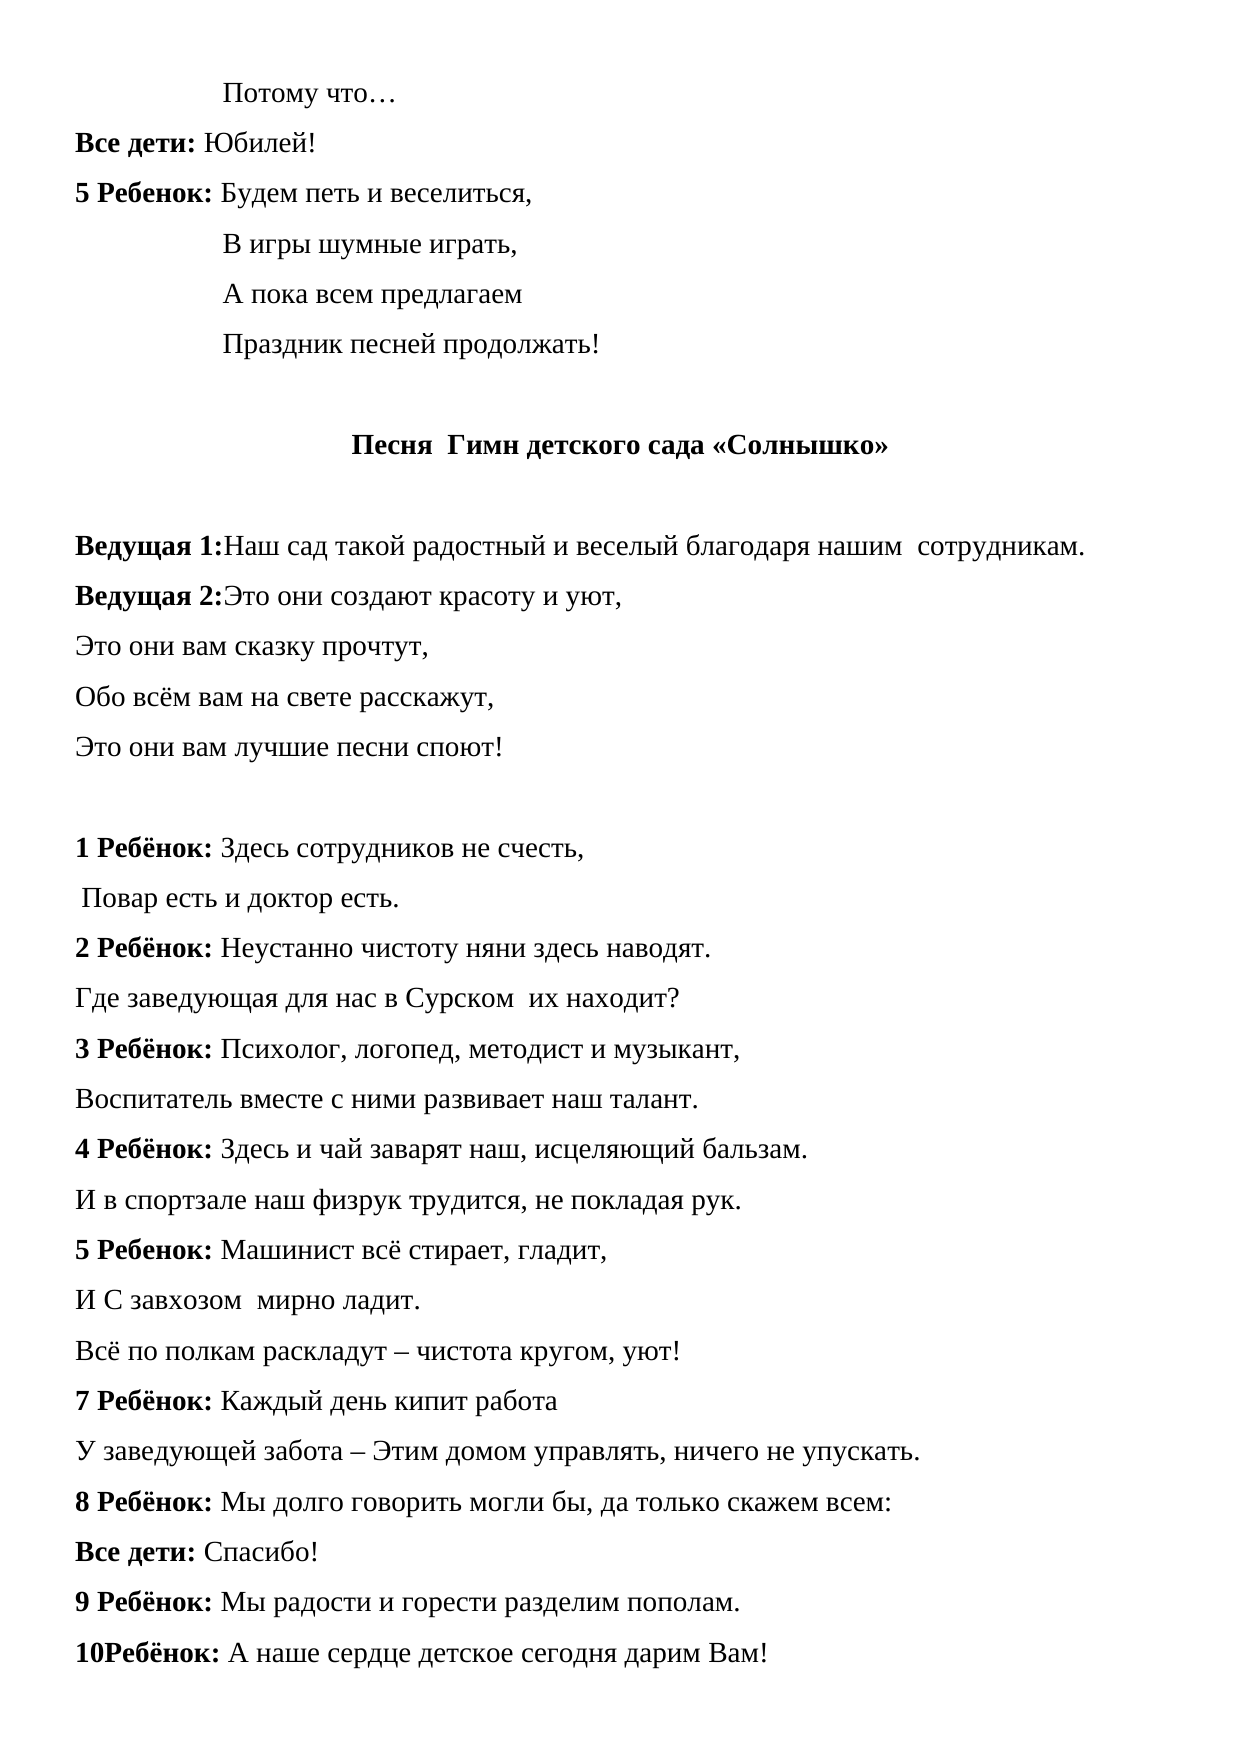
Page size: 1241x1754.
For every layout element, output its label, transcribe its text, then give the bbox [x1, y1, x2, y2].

text 1 Ребёнок: Здесь сотрудников не счесть, [75, 830, 1165, 863]
text А пока всем предлагаем [149, 276, 1165, 310]
text 8 Ребёнок: Мы долго говорить могли бы, да только скажем всем: [75, 1484, 1165, 1517]
text В игры шумные играть, [149, 226, 1165, 259]
text 10Ребёнок: А наше сердце детское сегодня дарим Вам! [75, 1635, 1165, 1668]
text 3 Ребёнок: Психолог, логопед, методист и музыкант, Воспитатель вместе с ними развивает наш талант. [75, 1031, 1165, 1115]
text 4 Ребёнок: Здесь и чай заварят наш, исцеляющий бальзам. И в спортзале наш физрук трудится, не покладая рук. [75, 1132, 1165, 1215]
text Все дети: Спасибо! [75, 1534, 1165, 1568]
text Ведущая 2:Это они создают красоту и уют, Это они вам сказку прочтут, Обо всём вам на свете расскажут, Это они вам лучшие песни споют! [75, 578, 1165, 763]
text Потому что… [149, 75, 1165, 108]
text 5 Ребенок: Будем петь и веселиться, [75, 176, 1165, 209]
text 9 Ребёнок: Мы радости и горести разделим пополам. [75, 1584, 1165, 1618]
text 5 Ребенок: Машинист всё стирает, гладит, И С завхозом мирно ладит. Всё по полкам раскладут – чистота кругом, уют! [75, 1232, 1165, 1366]
text 2 Ребёнок: Неустанно чистоту няни здесь наводят. Где заведующая для нас в Сурском их находит? [75, 930, 1165, 1014]
text Праздник песней продолжать! [149, 327, 1165, 360]
text Повар есть и доктор есть. [81, 880, 1165, 913]
text 7 Ребёнок: Каждый день кипит работа У заведующей забота – Этим домом управлять, ничего не упускать. [75, 1383, 1165, 1467]
text Все дети: Юбилей! [75, 125, 1165, 159]
text Песня Гимн детского сада «Солнышко» [75, 427, 1165, 461]
text Ведущая 1:Наш сад такой радостный и веселый благодаря нашим сотрудникам. [75, 528, 1165, 561]
